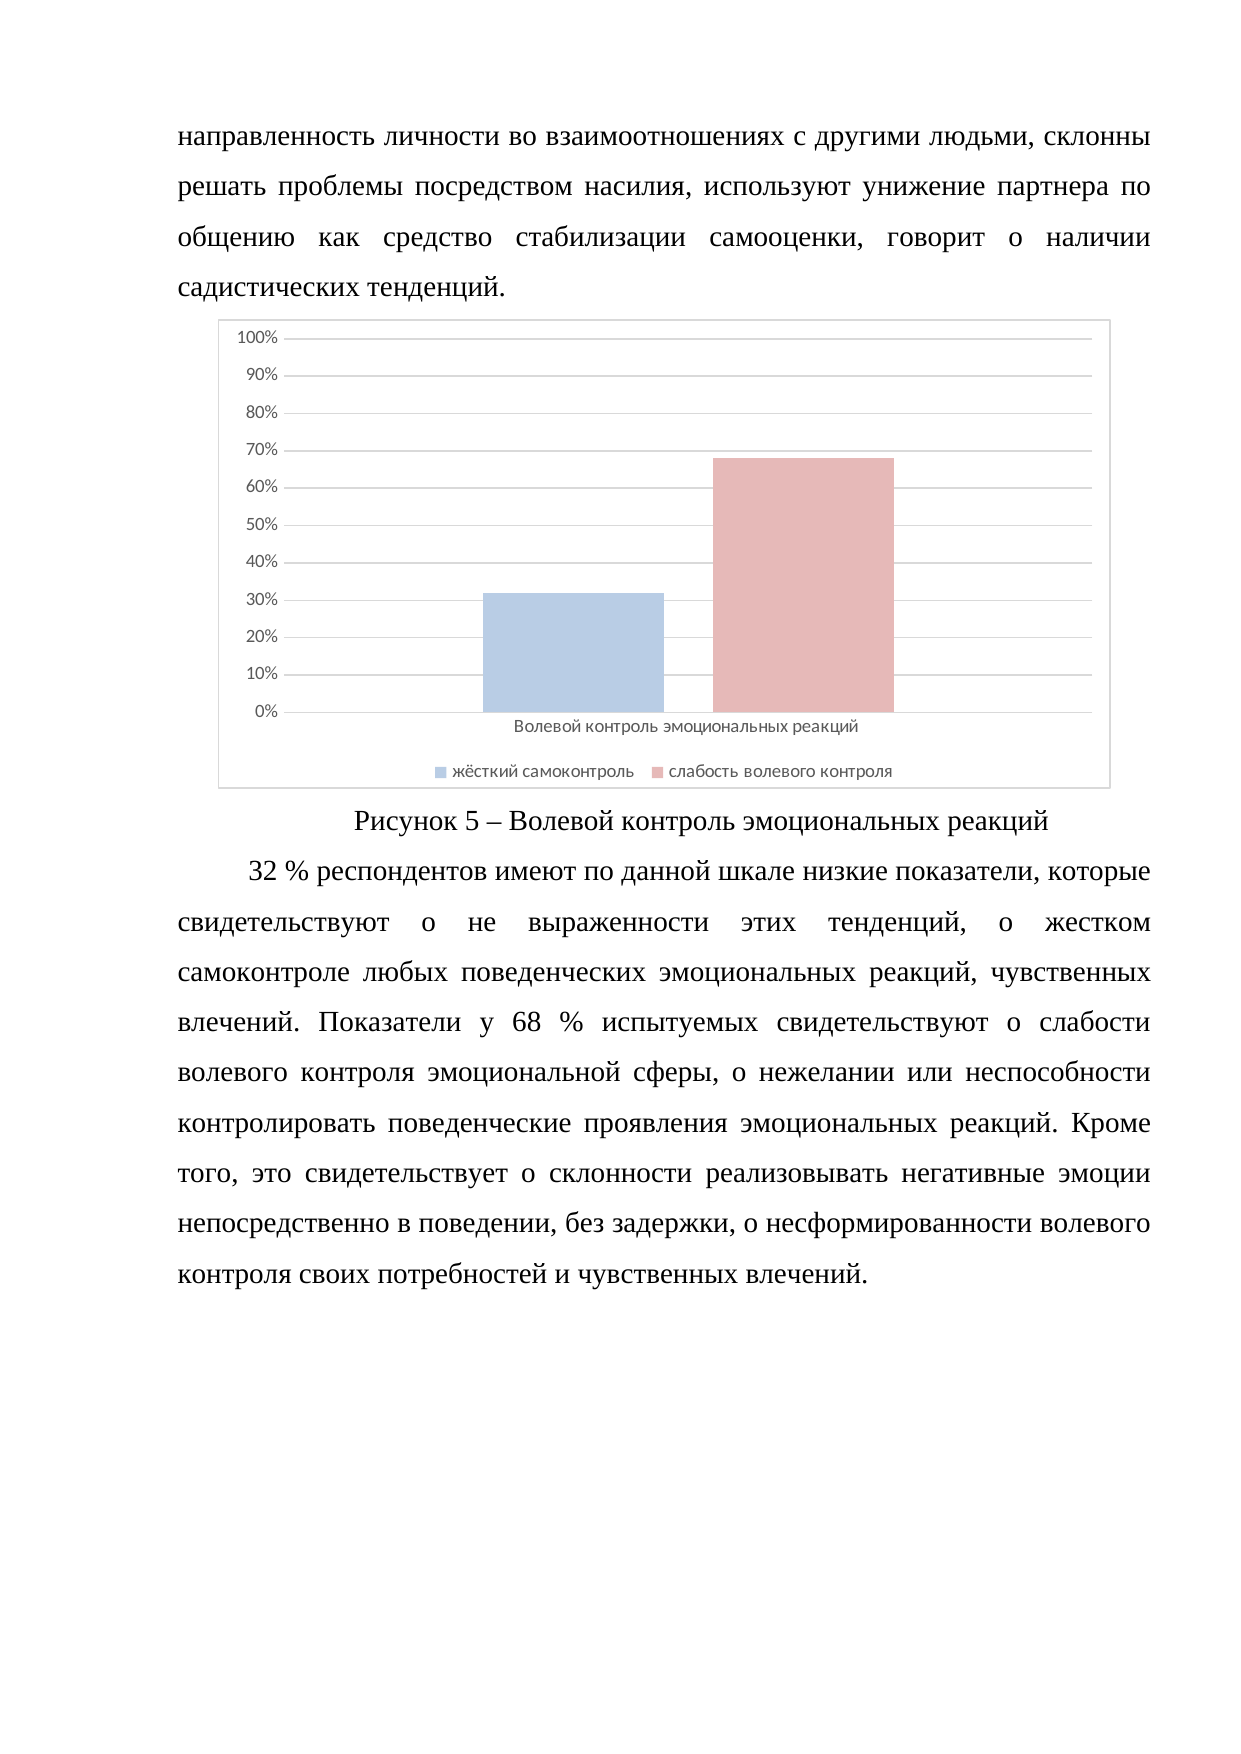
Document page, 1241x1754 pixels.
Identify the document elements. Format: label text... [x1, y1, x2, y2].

text 32 % респондентов имеют по данной шкале низкие показатели, которые свидетельствуют о не выраженности этих тенденций, о жестком самоконтроле любых поведенческих эмоциональных реакций, чувственных влечений. Показатели у 68 % испытуемых свидетельствуют о слабости волевого контроля эмоциональной сферы, о нежелании или неспособности контролировать поведенческие проявления эмоциональных реакций. Кроме того, это свидетельствует о склонности реализовывать негативные эмоции непосредственно в поведении, без задержки, о несформированности волевого контроля своих потребностей и чувственных влечений. [177, 853, 1152, 1289]
text Рисунок 5 – Волевой контроль эмоциональных реакций [177, 803, 1152, 837]
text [177, 118, 1152, 303]
